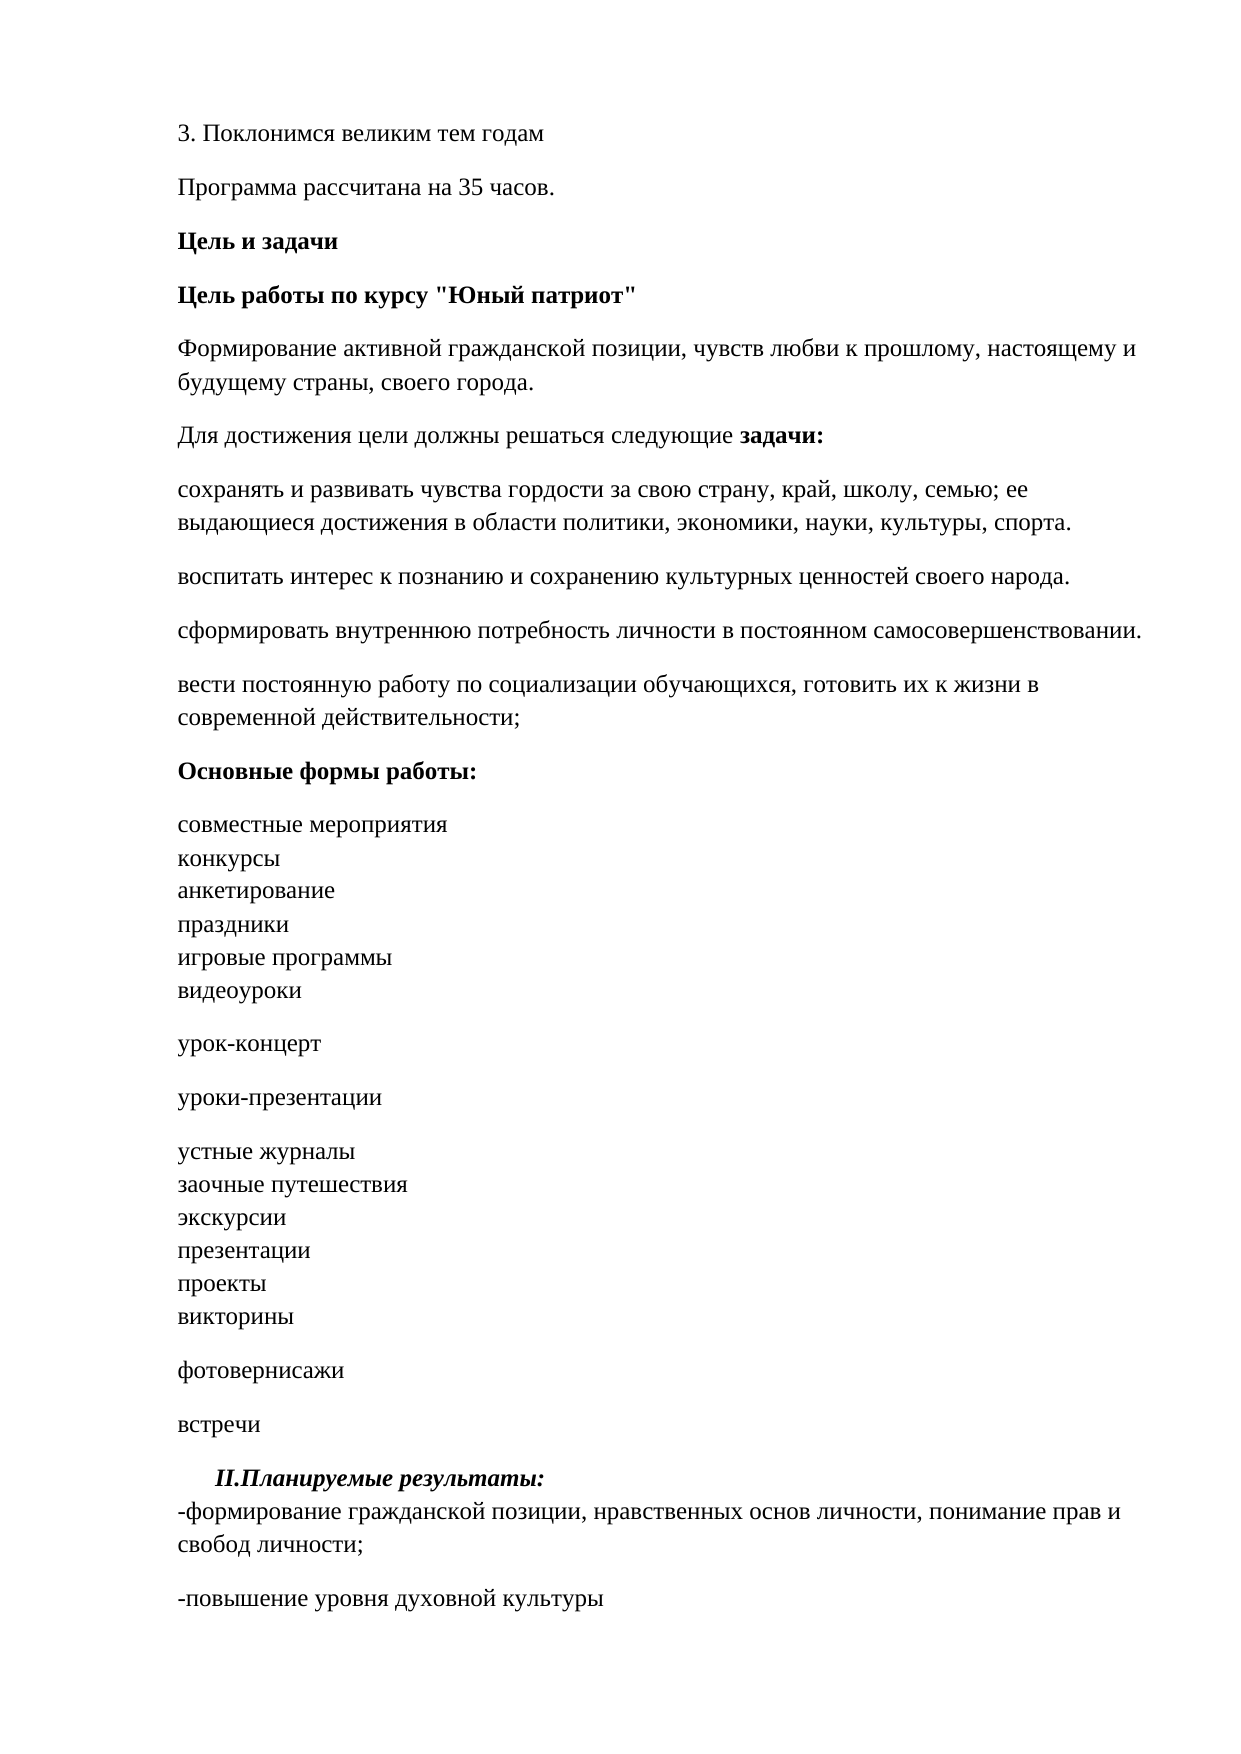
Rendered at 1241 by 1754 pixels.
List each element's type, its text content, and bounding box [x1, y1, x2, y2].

text устные журналы заочные путешествия экскурсии презентации проекты викторины [177, 1136, 1152, 1330]
text Формирование активной гражданской позиции, чувств любви к прошлому, настоящему и будущему страны, своего города. [177, 333, 1152, 395]
text сохранять и развивать чувства гордости за свою страну, край, школу, семью; ее выдающиеся достижения в области политики, экономики, науки, культуры, спорта. [177, 474, 1152, 536]
text воспитать интерес к познанию и сохранению культурных ценностей своего народа. [177, 561, 1152, 590]
text урок-концерт [177, 1028, 1152, 1057]
text Цель работы по курсу "Юный патриот" [177, 280, 1152, 308]
text совместные мероприятия конкурсы анкетирование праздники игровые программы видеоуроки [177, 809, 1152, 1003]
text Основные формы работы: [177, 756, 1152, 784]
text Программа рассчитана на 35 часов. [177, 172, 1152, 201]
list II.Планируемые результаты: [215, 1463, 1152, 1492]
text -повышение уровня духовной культуры [177, 1583, 1152, 1612]
text вести постоянную работу по социализации обучающихся, готовить их к жизни в современной действительности; [177, 669, 1152, 731]
text сформировать внутреннюю потребность личности в постоянном самосовершенствовании. [177, 615, 1152, 644]
text фотовернисажи [177, 1355, 1152, 1384]
text -формирование гражданской позиции, нравственных основ личности, понимание прав и свобод личности; [177, 1496, 1152, 1558]
text Для достижения цели должны решаться следующие задачи: [177, 420, 1152, 449]
text уроки-презентации [177, 1082, 1152, 1111]
text Цель и задачи [177, 226, 1152, 254]
text встречи [177, 1409, 1152, 1438]
text 3. Поклонимся великим тем годам [177, 118, 1152, 147]
